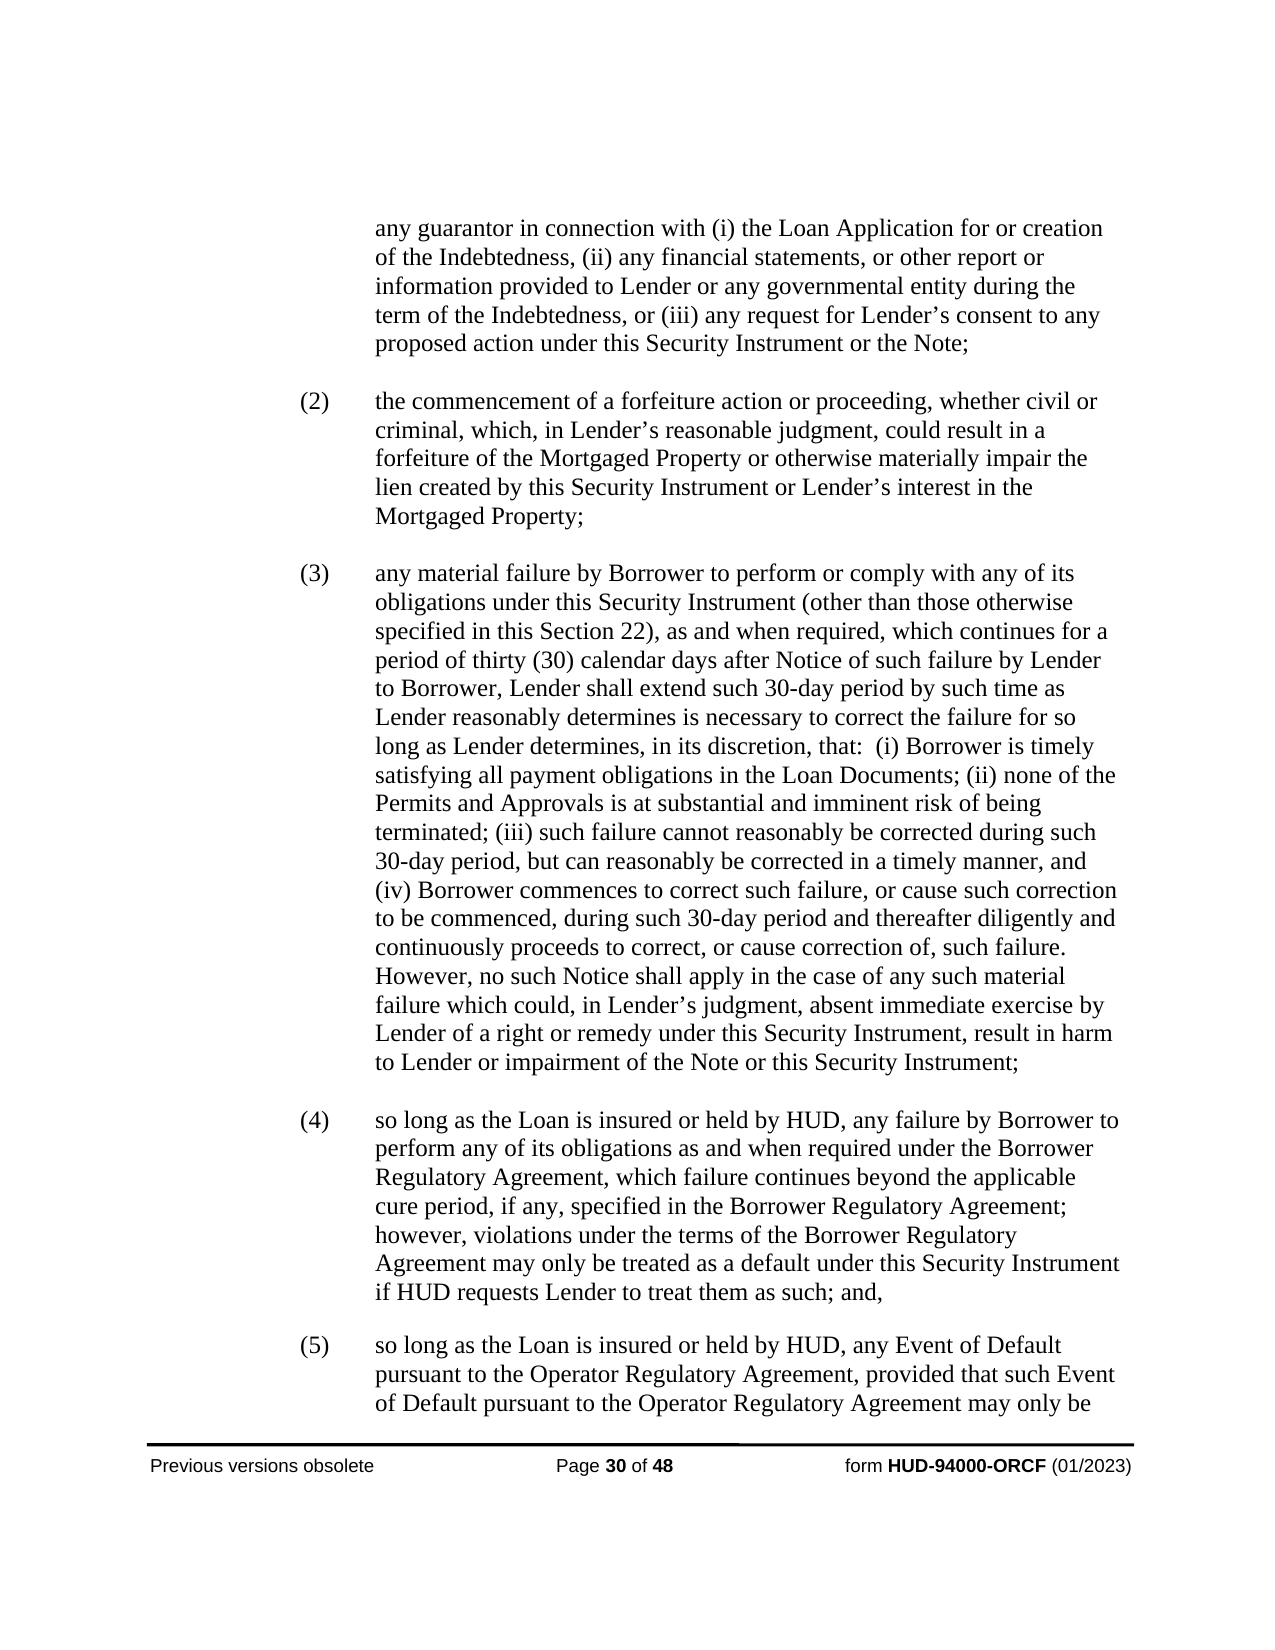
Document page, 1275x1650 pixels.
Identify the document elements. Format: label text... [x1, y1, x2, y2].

list the commencement of a forfeiture action or proceeding, whether civil or criminal, which, in Lender’s reasonable judgment, could result in a forfeiture of the Mortgaged Property or otherwise materially impair the lien created by this Security Instrument or Lender’s interest in the Mortgaged Property; [300, 386, 1125, 530]
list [300, 1330, 1125, 1416]
list so long as the Loan is insured or held by HUD, any failure by Borrower to perform any of its obligations as and when required under the Borrower Regulatory Agreement, which failure continues beyond the applicable cure period, if any, specified in the Borrower Regulatory Agreement; however, violations under the terms of the Borrower Regulatory Agreement may only be treated as a default under this Security Instrument if HUD requests Lender to treat them as such; and, [300, 1105, 1125, 1306]
list any material failure by Borrower to perform or comply with any of its obligations under this Security Instrument (other than those otherwise specified in this Section 22), as and when required, which continues for a period of thirty (30) calendar days after Notice of such failure by Lender to Borrower, Lender shall extend such 30-day period by such time as Lender reasonably determines is necessary to correct the failure for so long as Lender determines, in its discretion, that: (i) Borrower is timely satisfying all payment obligations in the Loan Documents; (ii) none of the Permits and Approvals is at substantial and imminent risk of being terminated; (iii) such failure cannot reasonably be corrected during such 30-day period, but can reasonably be corrected in a timely manner, and (iv) Borrower commences to correct such failure, or cause such correction to be commenced, during such 30-day period and thereafter diligently and continuously proceeds to correct, or cause correction of, such failure. However, no such Notice shall apply in the case of any such material failure which could, in Lender’s judgment, absent immediate exercise by Lender of a right or remedy under this Security Instrument, result in harm to Lender or impairment of the Note or this Security Instrument; [300, 558, 1125, 1076]
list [300, 213, 1125, 357]
